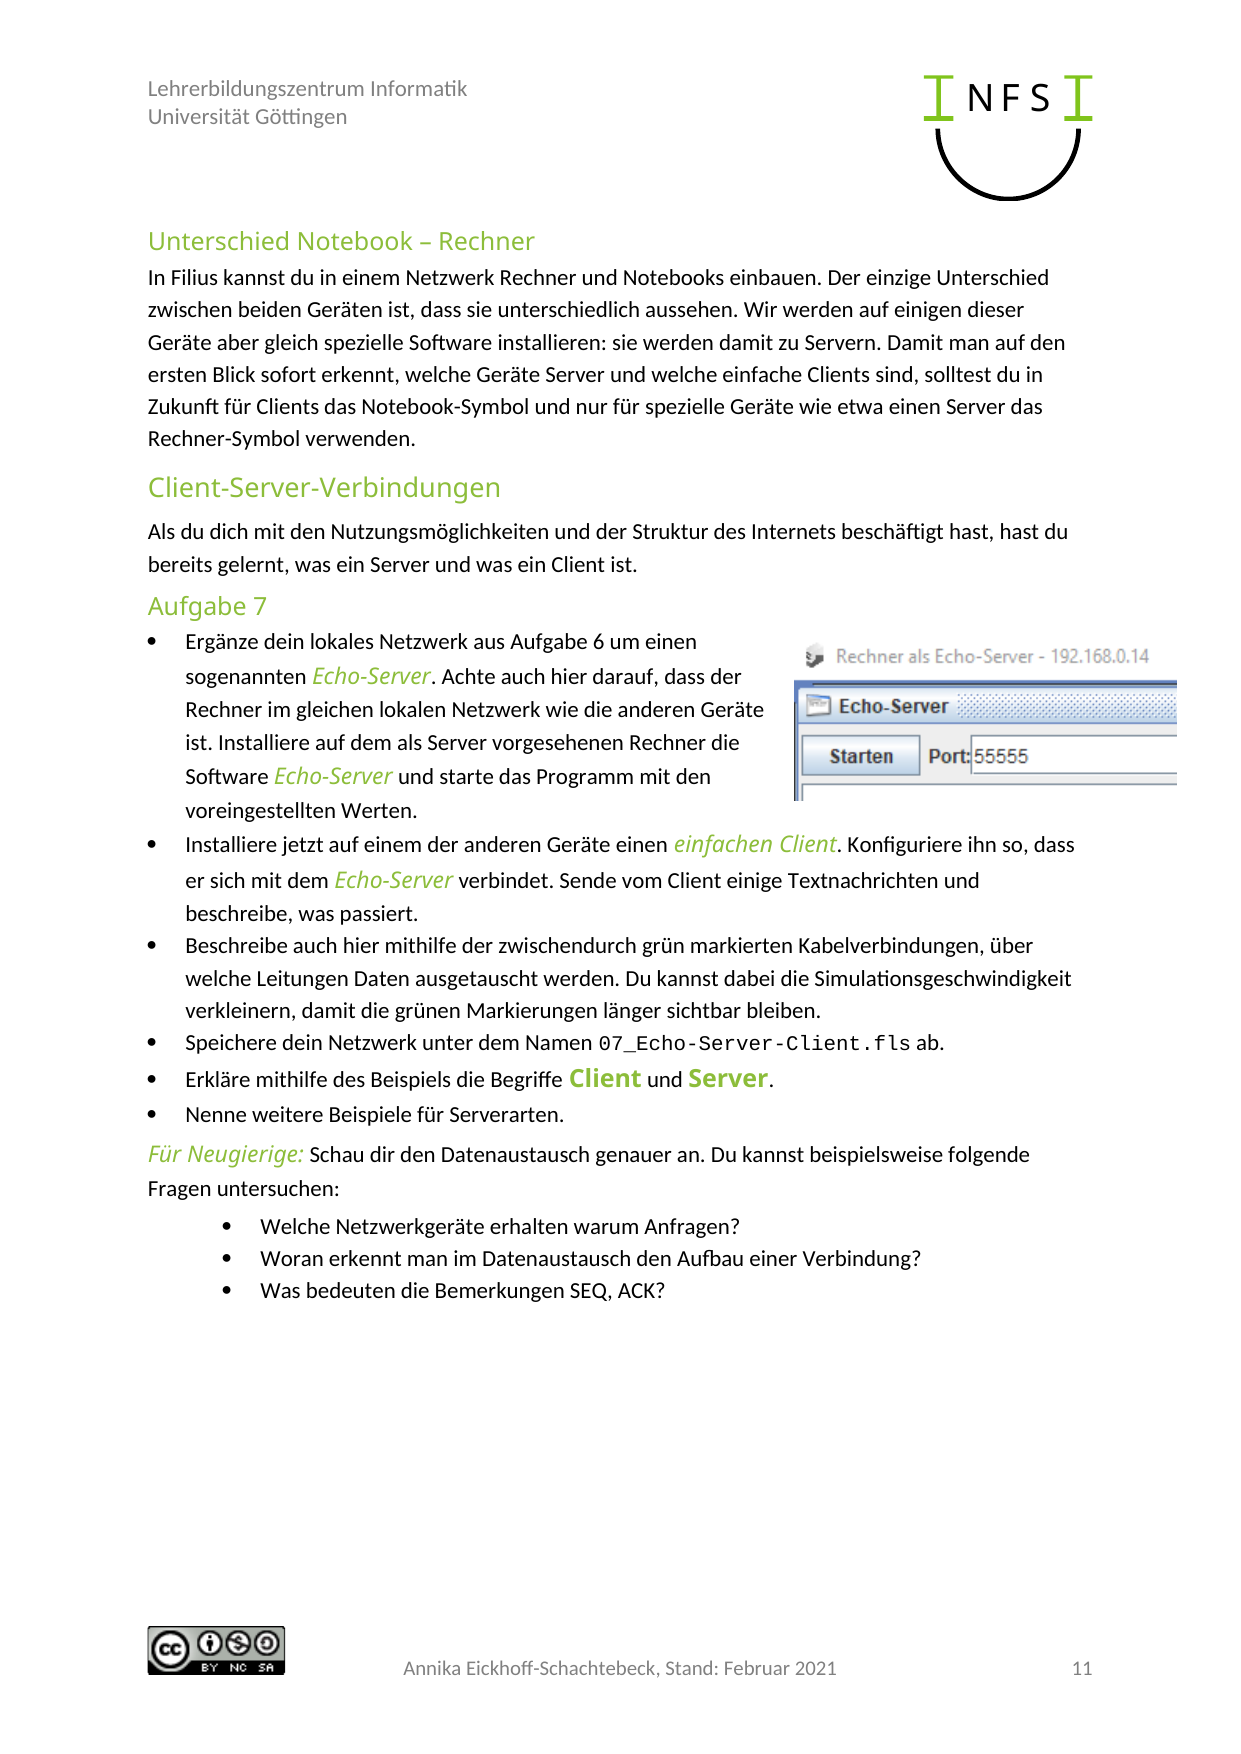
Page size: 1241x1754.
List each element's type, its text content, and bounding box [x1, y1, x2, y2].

text Als du dich mit den Nutzungsmöglichkeiten und der Struktur des Internets beschäftigt hast, hast du bereits gelernt, was ein Server und was ein Client ist. [148, 517, 1093, 578]
list Woran erkennt man im Datenaustausch den Aufbau einer Verbindung? [223, 1244, 1093, 1272]
text Für Neugierige: Schau dir den Datenaustausch genauer an. Du kannst beispielsweise folgende Fragen untersuchen: [148, 1138, 1093, 1202]
list Speichere dein Netzwerk unter dem Namen 07_Echo-Server-Client.fls ab. [148, 1028, 1093, 1057]
list Installiere jetzt auf einem der anderen Geräte einen einfachen Client. Konfiguriere ihn so, dass er sich mit dem Echo-Server verbindet. Sende vom Client einige Textnachrichten und beschreibe, was passiert. [148, 828, 1093, 927]
list Beschreibe auch hier mithilfe der zwischendurch grün markierten Kabelverbindungen, über welche Leitungen Daten ausgetauscht werden. Du kannst dabei die Simulationsgeschwindigkeit verkleinern, damit die grünen Markierungen länger sichtbar bleiben. [148, 931, 1093, 1024]
list Was bedeuten die Bemerkungen SEQ, ACK? [223, 1277, 1093, 1305]
list Welche Netzwerkgeräte erhalten warum Anfragen? [223, 1212, 1093, 1240]
text In Filius kannst du in einem Netzwerk Rechner und Notebooks einbauen. Der einzige Unterschied zwischen beiden Geräten ist, dass sie unterschiedlich aussehen. Wir werden auf einigen dieser Geräte aber gleich spezielle Software installieren: sie werden damit zu Servern. Damit man auf den ersten Blick sofort erkennt, welche Geräte Server und welche einfache Clients sind, solltest du in Zukunft für Clients das Notebook-Symbol und nur für spezielle Geräte wie etwa einen Server das Rechner-Symbol verwenden. [148, 263, 1093, 452]
list Ergänze dein lokales Netzwerk aus Aufgabe 6 um einen sogenannten Echo-Server. Achte auch hier darauf, dass der Rechner im gleichen lokalen Netzwerk wie die anderen Geräte ist. Installiere auf dem als Server vorgesehenen Rechner die Software Echo-Server und starte das Programm mit den voreingestellten Werten. [148, 627, 1093, 824]
picture [794, 635, 1177, 801]
picture [147, 1626, 286, 1675]
subtitle Unterschied Notebook – Rechner [148, 224, 1093, 258]
list Erkläre mithilfe des Beispiels die Begriffe Client und Server. [148, 1061, 1093, 1095]
subtitle Client-Server-Verbindungen [148, 469, 1093, 506]
list Nenne weitere Beispiele für Serverarten. [148, 1100, 1093, 1128]
subtitle Aufgabe 7 [148, 588, 1093, 622]
